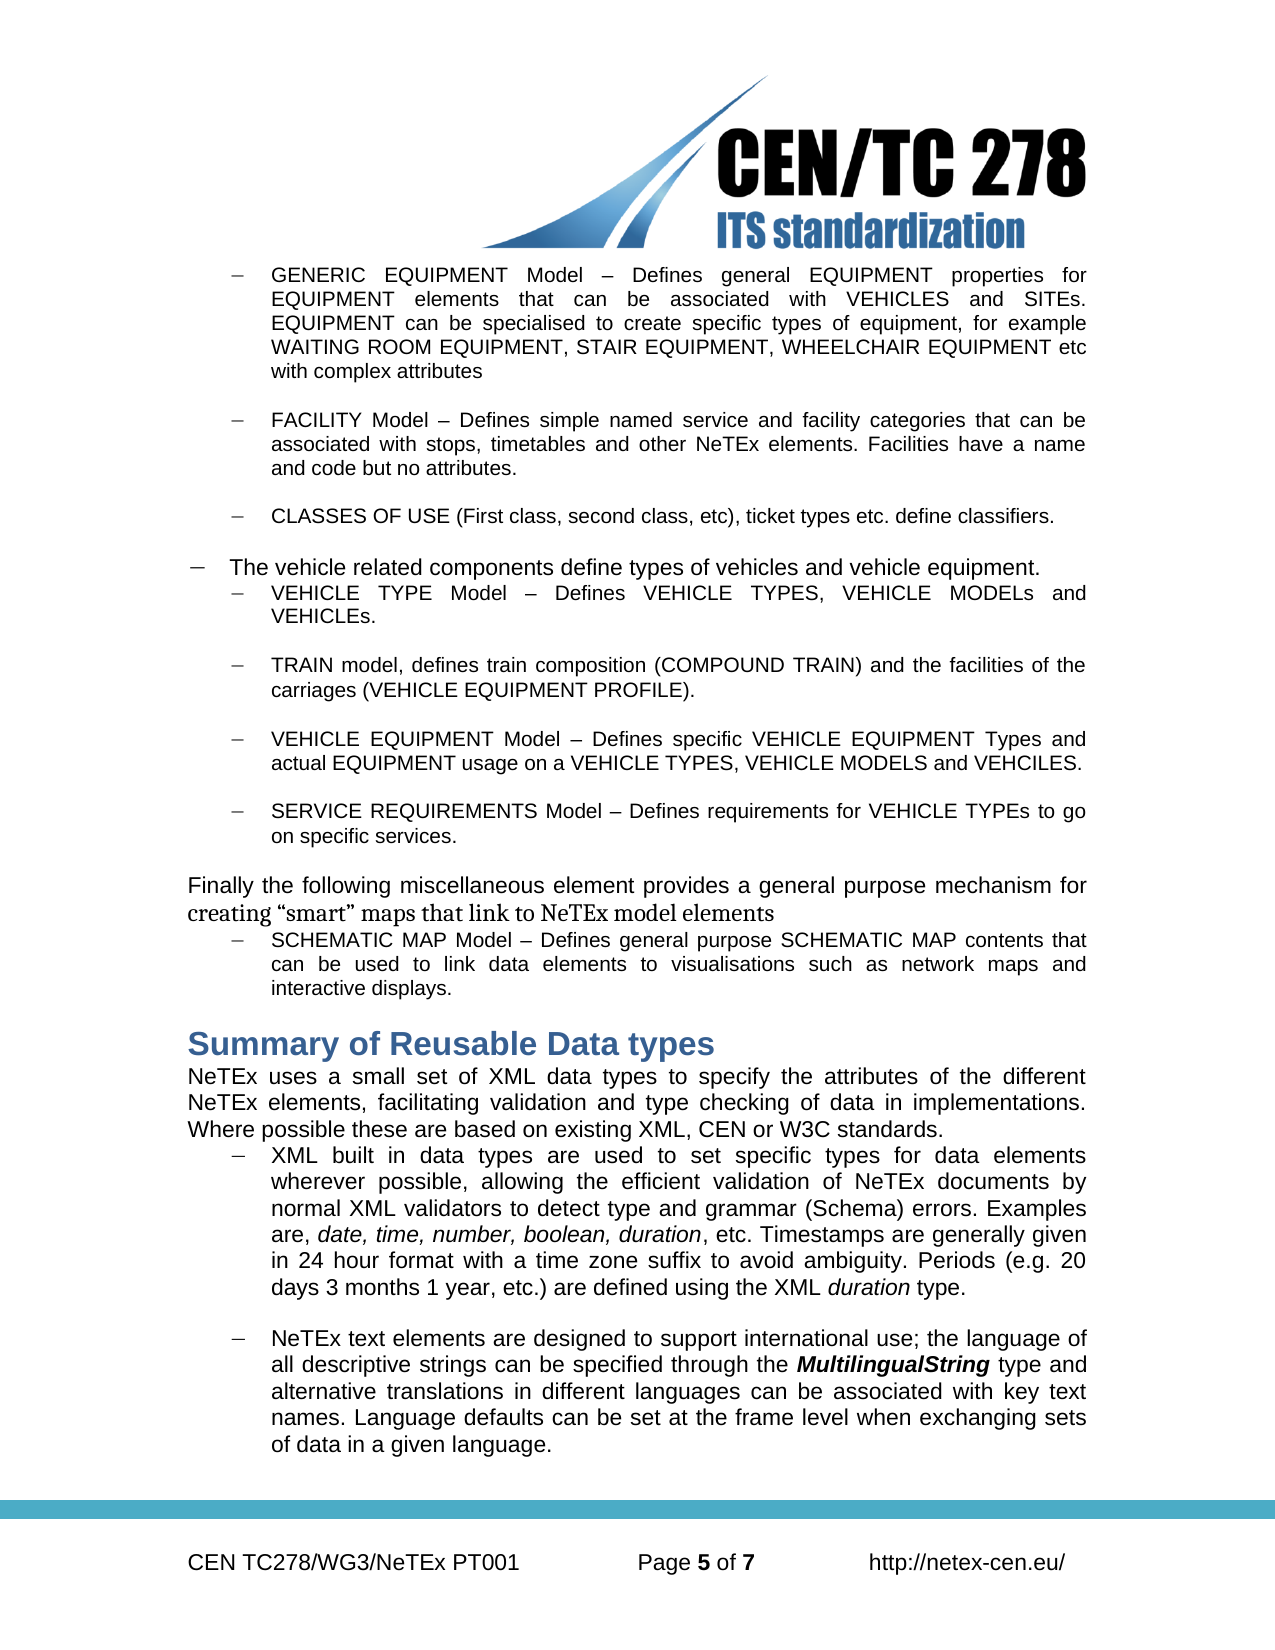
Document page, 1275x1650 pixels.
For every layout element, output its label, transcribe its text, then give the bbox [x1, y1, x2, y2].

list VEHICLE TYPE Model – Defines VEHICLE TYPES, VEHICLE MODELs and VEHICLEs. [229, 580, 1087, 628]
list VEHICLE EQUIPMENT Model – Defines specific VEHICLE EQUIPMENT Types and actual EQUIPMENT usage on a VEHICLE TYPES, VEHICLE MODELS and VEHCILES. [229, 726, 1087, 774]
list CLASSES OF USE (First class, second class, etc), ticket types etc. define classifiers. [229, 504, 1087, 528]
list FACILITY Model – Defines simple named service and facility categories that can be associated with stops, timetables and other NeTEx elements. Facilities have a name and code but no attributes. [229, 407, 1087, 479]
list TRAIN model, defines train composition (COMPOUND TRAIN) and the facilities of the carriages (VEHICLE EQUIPMENT PROFILE). [229, 653, 1087, 701]
list The vehicle related components define types of vehicles and vehicle equipment. [187, 553, 1087, 580]
text Finally the following miscellaneous element provides a general purpose mechanism for creating “smart” maps that link to NeTEx model elements [187, 872, 1087, 927]
list SCHEMATIC MAP Model – Defines general purpose SCHEMATIC MAP contents that can be used to link data elements to visualisations such as network maps and interactive displays. [229, 927, 1087, 999]
list SERVICE REQUIREMENTS Model – Defines requirements for VEHICLE TYPEs to go on specific services. [229, 799, 1087, 847]
subtitle Summary of Reusable Data types [187, 1024, 1087, 1063]
text NeTEx uses a small set of XML data types to specify the attributes of the different NeTEx elements, facilitating validation and type checking of data in implementations. Where possible these are based on existing XML, CEN or W3C standards. [187, 1063, 1087, 1142]
list GENERIC EQUIPMENT Model – Defines general EQUIPMENT properties for EQUIPMENT elements that can be associated with VEHICLES and SITEs. EQUIPMENT can be specialised to create specific types of equipment, for example WAITING ROOM EQUIPMENT, STAIR EQUIPMENT, WHEELCHAIR EQUIPMENT etc with complex attributes [229, 262, 1087, 382]
list XML built in data types are used to set specific types for data elements wherever possible, allowing the efficient validation of NeTEx documents by normal XML validators to detect type and grammar (Schema) errors. Examples are, date, time, number, boolean, duration, etc. Timestamps are generally given in 24 hour format with a time zone suffix to avoid ambiguity. Periods (e.g. 20 days 3 months 1 year, etc.) are defined using the XML duration type. [229, 1142, 1087, 1300]
list NeTEx text elements are designed to support international use; the language of all descriptive strings can be specified through the MultilingualString type and alternative translations in different languages can be associated with key text names. Language defaults can be set at the frame level when exchanging sets of data in a given language. [229, 1325, 1087, 1457]
picture [481, 75, 1088, 263]
